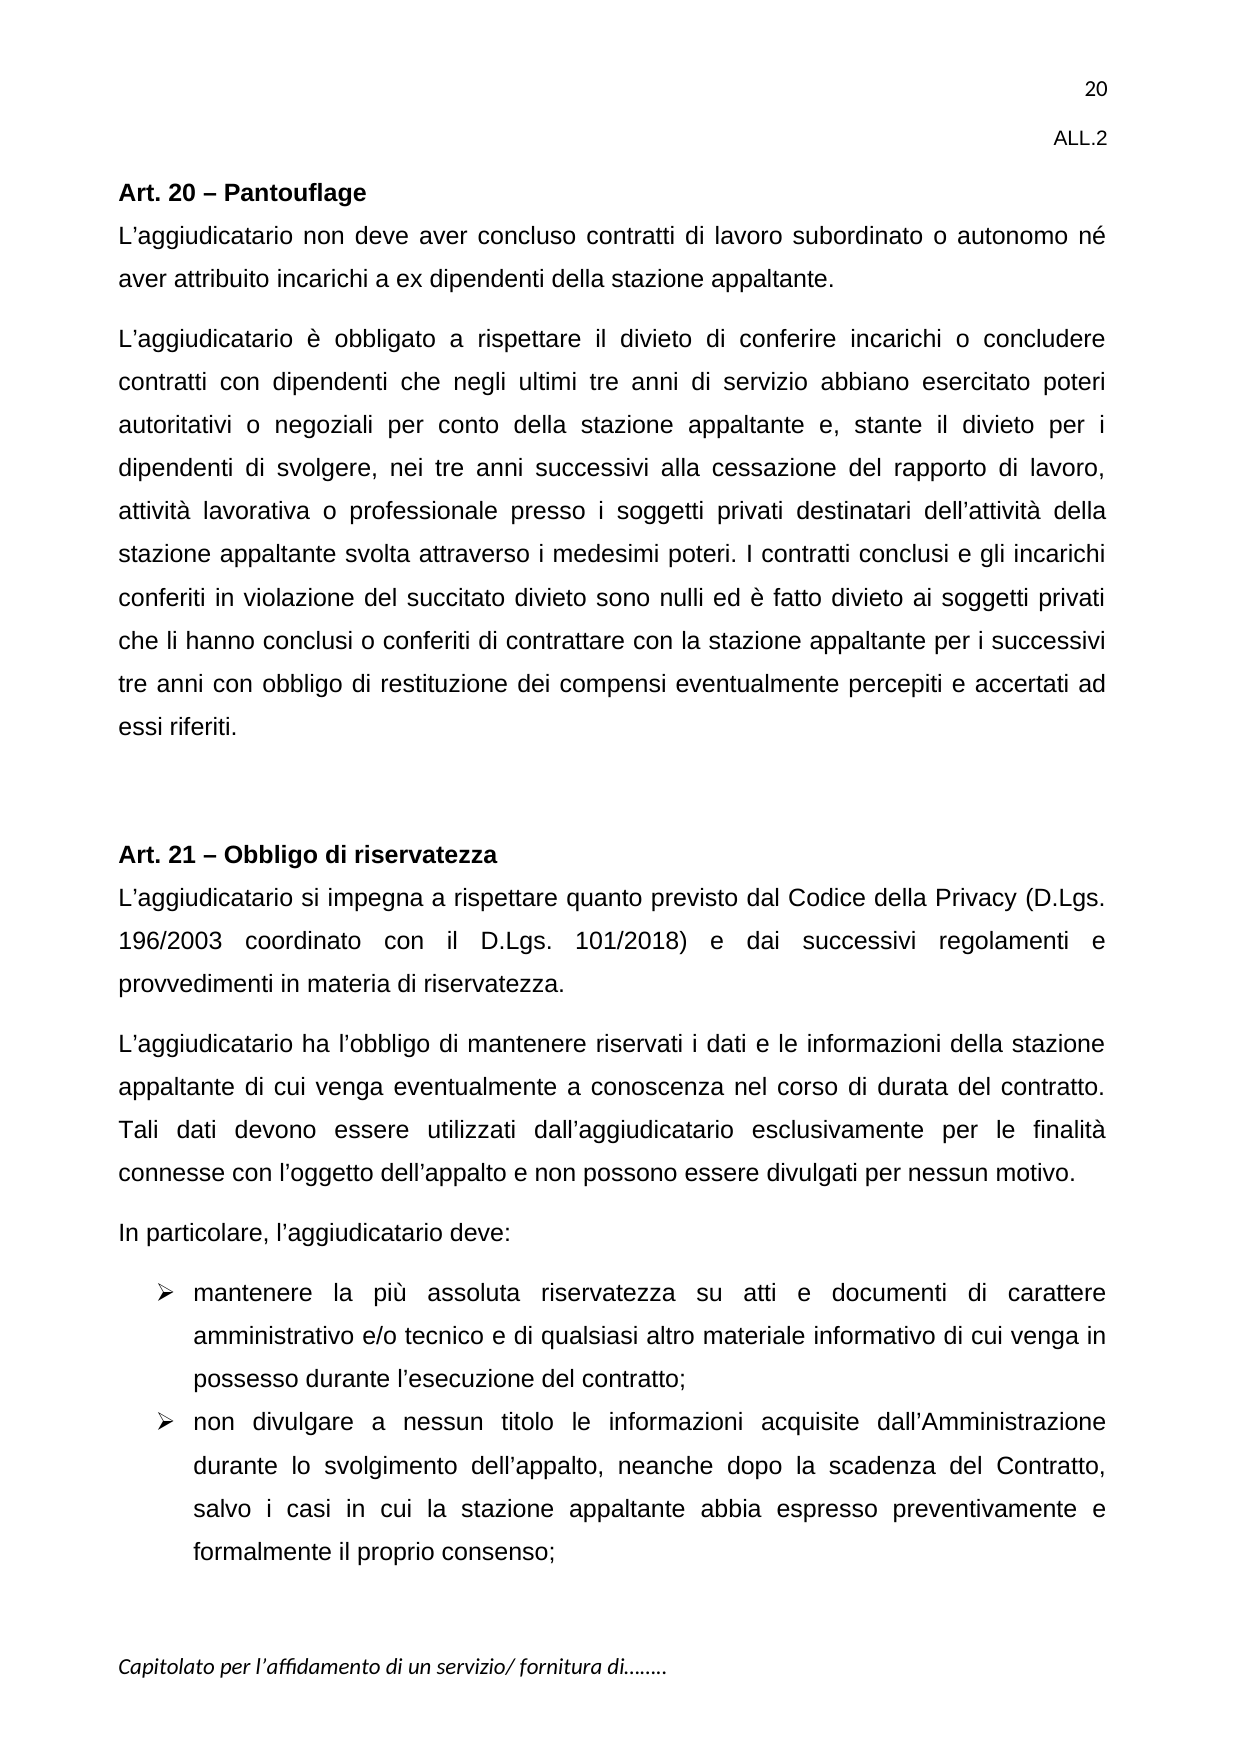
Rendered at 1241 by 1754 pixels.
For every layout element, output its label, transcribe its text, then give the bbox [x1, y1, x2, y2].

text L’aggiudicatario ha l’obbligo di mantenere riservati i dati e le informazioni della stazione appaltante di cui venga eventualmente a conoscenza nel corso di durata del contratto. Tali dati devono essere utilizzati dall’aggiudicatario esclusivamente per le finalità connesse con l’oggetto dell’appalto e non possono essere divulgati per nessun motivo. [118, 1029, 1107, 1187]
list mantenere la più assoluta riservatezza su atti e documenti di carattere amministrativo e/o tecnico e di qualsiasi altro materiale informativo di cui venga in possesso durante l’esecuzione del contratto; [156, 1278, 1107, 1393]
subtitle Art. 21 – Obbligo di riservatezza [118, 840, 1107, 868]
text In particolare, l’aggiudicatario deve: [118, 1218, 1107, 1247]
text Art. 20 – Pantouflage [118, 178, 1107, 206]
text L’aggiudicatario è obbligato a rispettare il divieto di conferire incarichi o concludere contratti con dipendenti che negli ultimi tre anni di servizio abbiano esercitato poteri autoritativi o negoziali per conto della stazione appaltante e, stante il divieto per i dipendenti di svolgere, nei tre anni successivi alla cessazione del rapporto di lavoro, attività lavorativa o professionale presso i soggetti privati destinatari dell’attività della stazione appaltante svolta attraverso i medesimi poteri. I contratti conclusi e gli incarichi conferiti in violazione del succitato divieto sono nulli ed è fatto divieto ai soggetti privati che li hanno conclusi o conferiti di contrattare con la stazione appaltante per i successivi tre anni con obbligo di restituzione dei compensi eventualmente percepiti e accertati ad essi riferiti. [118, 324, 1107, 741]
text L’aggiudicatario si impegna a rispettare quanto previsto dal Codice della Privacy (D.Lgs. 196/2003 coordinato con il D.Lgs. 101/2018) e dai successivi regolamenti e provvedimenti in materia di riservatezza. [118, 883, 1107, 998]
list non divulgare a nessun titolo le informazioni acquisite dall’Amministrazione durante lo svolgimento dell’appalto, neanche dopo la scadenza del Contratto, salvo i casi in cui la stazione appaltante abbia espresso preventivamente e formalmente il proprio consenso; [156, 1407, 1107, 1566]
text L’aggiudicatario non deve aver concluso contratti di lavoro subordinato o autonomo né aver attribuito incarichi a ex dipendenti della stazione appaltante. [118, 221, 1107, 293]
